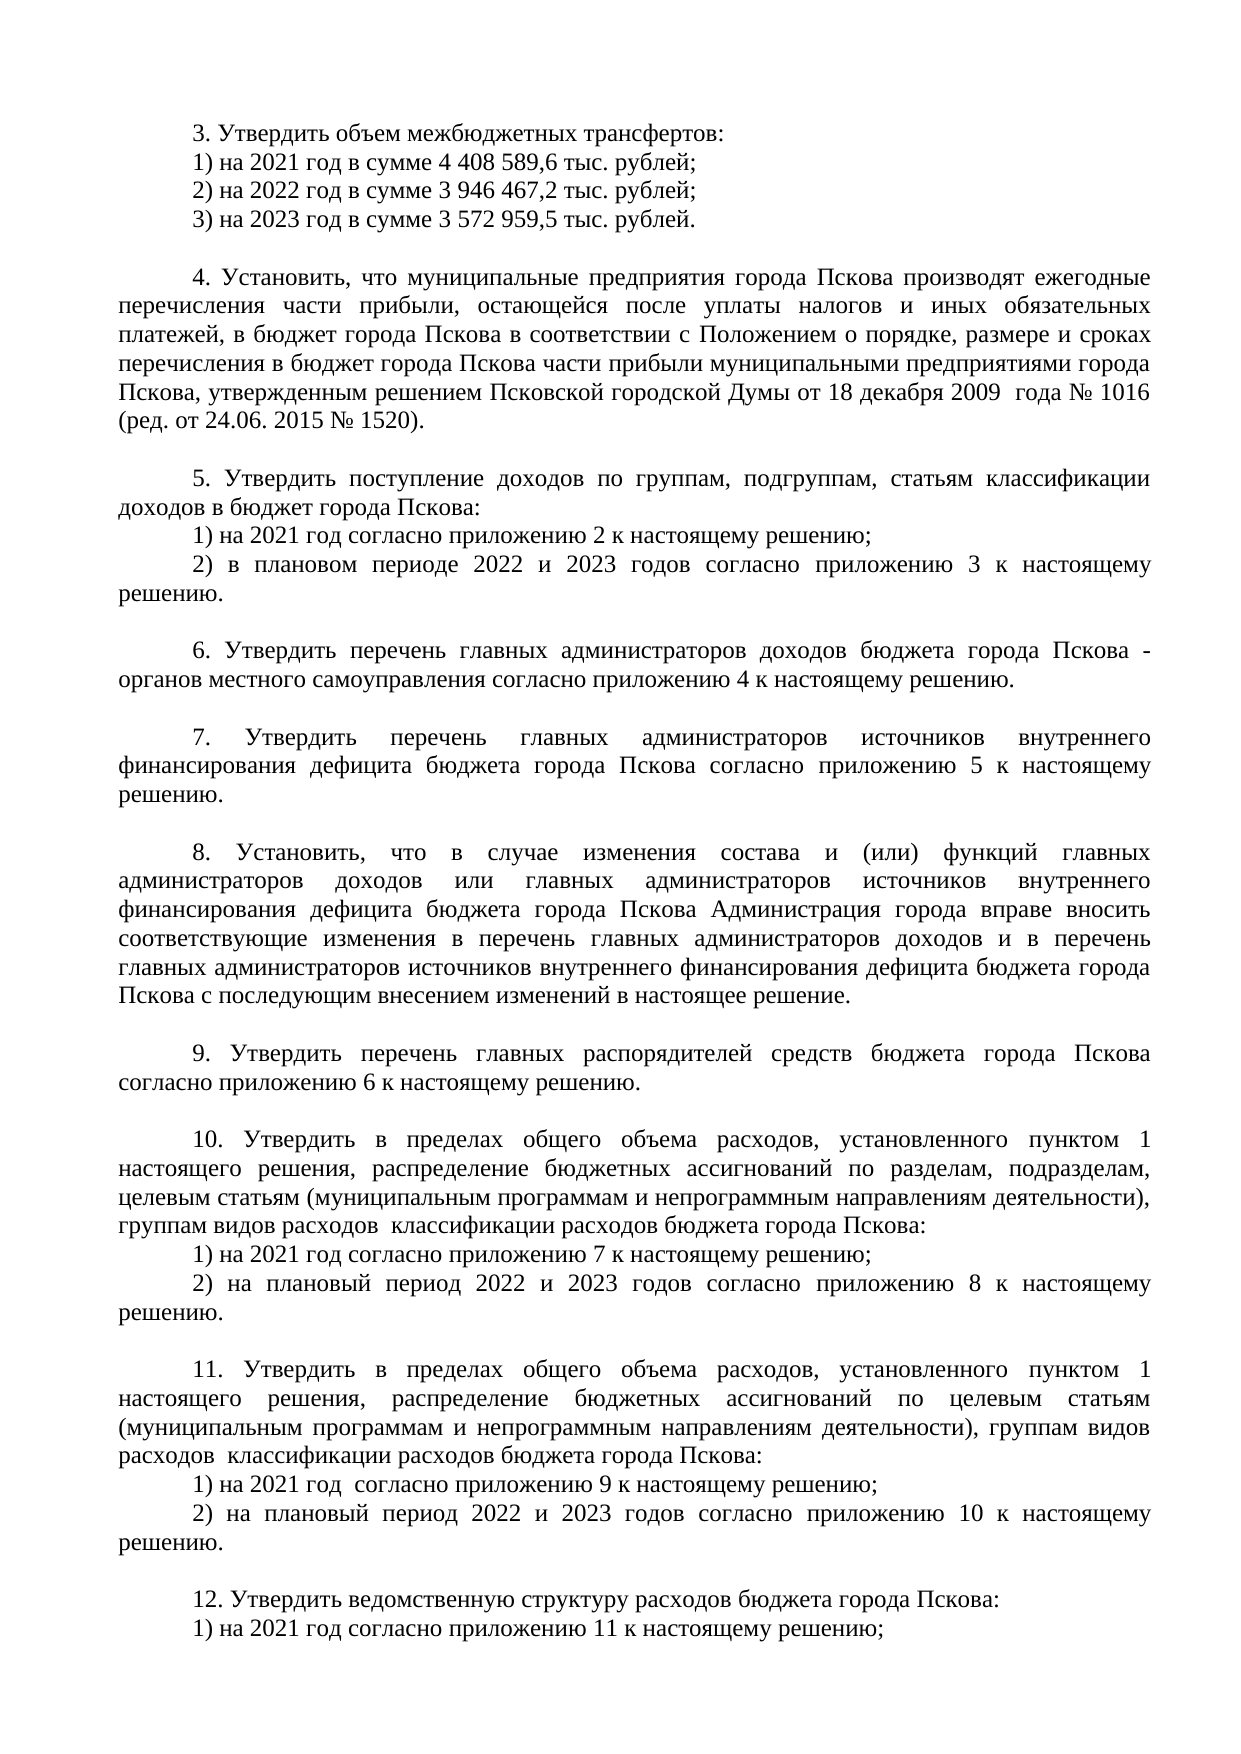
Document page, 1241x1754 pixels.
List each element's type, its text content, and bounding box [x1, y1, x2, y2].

text 12. Утвердить ведомственную структуру расходов бюджета города Пскова: [118, 1584, 1152, 1613]
text 5. Утвердить поступление доходов по группам, подгруппам, статьям классификации доходов в бюджет города Пскова: [118, 463, 1152, 521]
text 8. Установить, что в случае изменения состава и (или) функций главных администраторов доходов или главных администраторов источников внутреннего финансирования дефицита бюджета города Пскова Администрация города вправе вносить соответствующие изменения в перечень главных администраторов доходов и в перечень главных администраторов источников внутреннего финансирования дефицита бюджета города Пскова с последующим внесением изменений в настоящее решение. [118, 837, 1152, 1009]
text 1) на 2021 год в сумме 4 408 589,6 тыс. рублей; [118, 147, 1152, 176]
text 1) на 2021 год согласно приложению 2 к настоящему решению; [118, 521, 1152, 549]
text 2) на плановый период 2022 и 2023 годов согласно приложению 8 к настоящему решению. [118, 1268, 1152, 1326]
text 1) на 2021 год согласно приложению 11 к настоящему решению; [118, 1613, 1152, 1642]
text 3) на 2023 год в сумме 3 572 959,5 тыс. рублей. [118, 204, 1152, 233]
text 9. Утвердить перечень главных распорядителей средств бюджета города Пскова согласно приложению 6 к настоящему решению. [118, 1038, 1152, 1096]
text 6. Утвердить перечень главных администраторов доходов бюджета города Пскова - органов местного самоуправления согласно приложению 4 к настоящему решению. [118, 636, 1152, 693]
text 2) на плановый период 2022 и 2023 годов согласно приложению 10 к настоящему решению. [118, 1498, 1152, 1556]
text 2) в плановом периоде 2022 и 2023 годов согласно приложению 3 к настоящему решению. [118, 549, 1152, 607]
text 3. Утвердить объем межбюджетных трансфертов: [118, 118, 1152, 147]
text 2) на 2022 год в сумме 3 946 467,2 тыс. рублей; [118, 176, 1152, 204]
text 4. Установить, что муниципальные предприятия города Пскова производят ежегодные перечисления части прибыли, остающейся после уплаты налогов и иных обязательных платежей, в бюджет города Пскова в соответствии с Положением о порядке, размере и сроках перечисления в бюджет города Пскова части прибыли муниципальными предприятиями города Пскова, утвержденным решением Псковской городской Думы от 18 декабря 2009 года № 1016 (ред. от 24.06. 2015 № 1520). [118, 262, 1152, 434]
text 11. Утвердить в пределах общего объема расходов, установленного пунктом 1 настоящего решения, распределение бюджетных ассигнований по целевым статьям (муниципальным программам и непрограммным направлениям деятельности), группам видов расходов классификации расходов бюджета города Пскова: [118, 1354, 1152, 1469]
text 1) на 2021 год согласно приложению 9 к настоящему решению; [118, 1469, 1152, 1498]
text 7. Утвердить перечень главных администраторов источников внутреннего финансирования дефицита бюджета города Пскова согласно приложению 5 к настоящему решению. [118, 722, 1152, 808]
text 10. Утвердить в пределах общего объема расходов, установленного пунктом 1 настоящего решения, распределение бюджетных ассигнований по разделам, подразделам, целевым статьям (муниципальным программам и непрограммным направлениям деятельности), группам видов расходов классификации расходов бюджета города Пскова: [118, 1124, 1152, 1239]
text 1) на 2021 год согласно приложению 7 к настоящему решению; [118, 1239, 1152, 1268]
